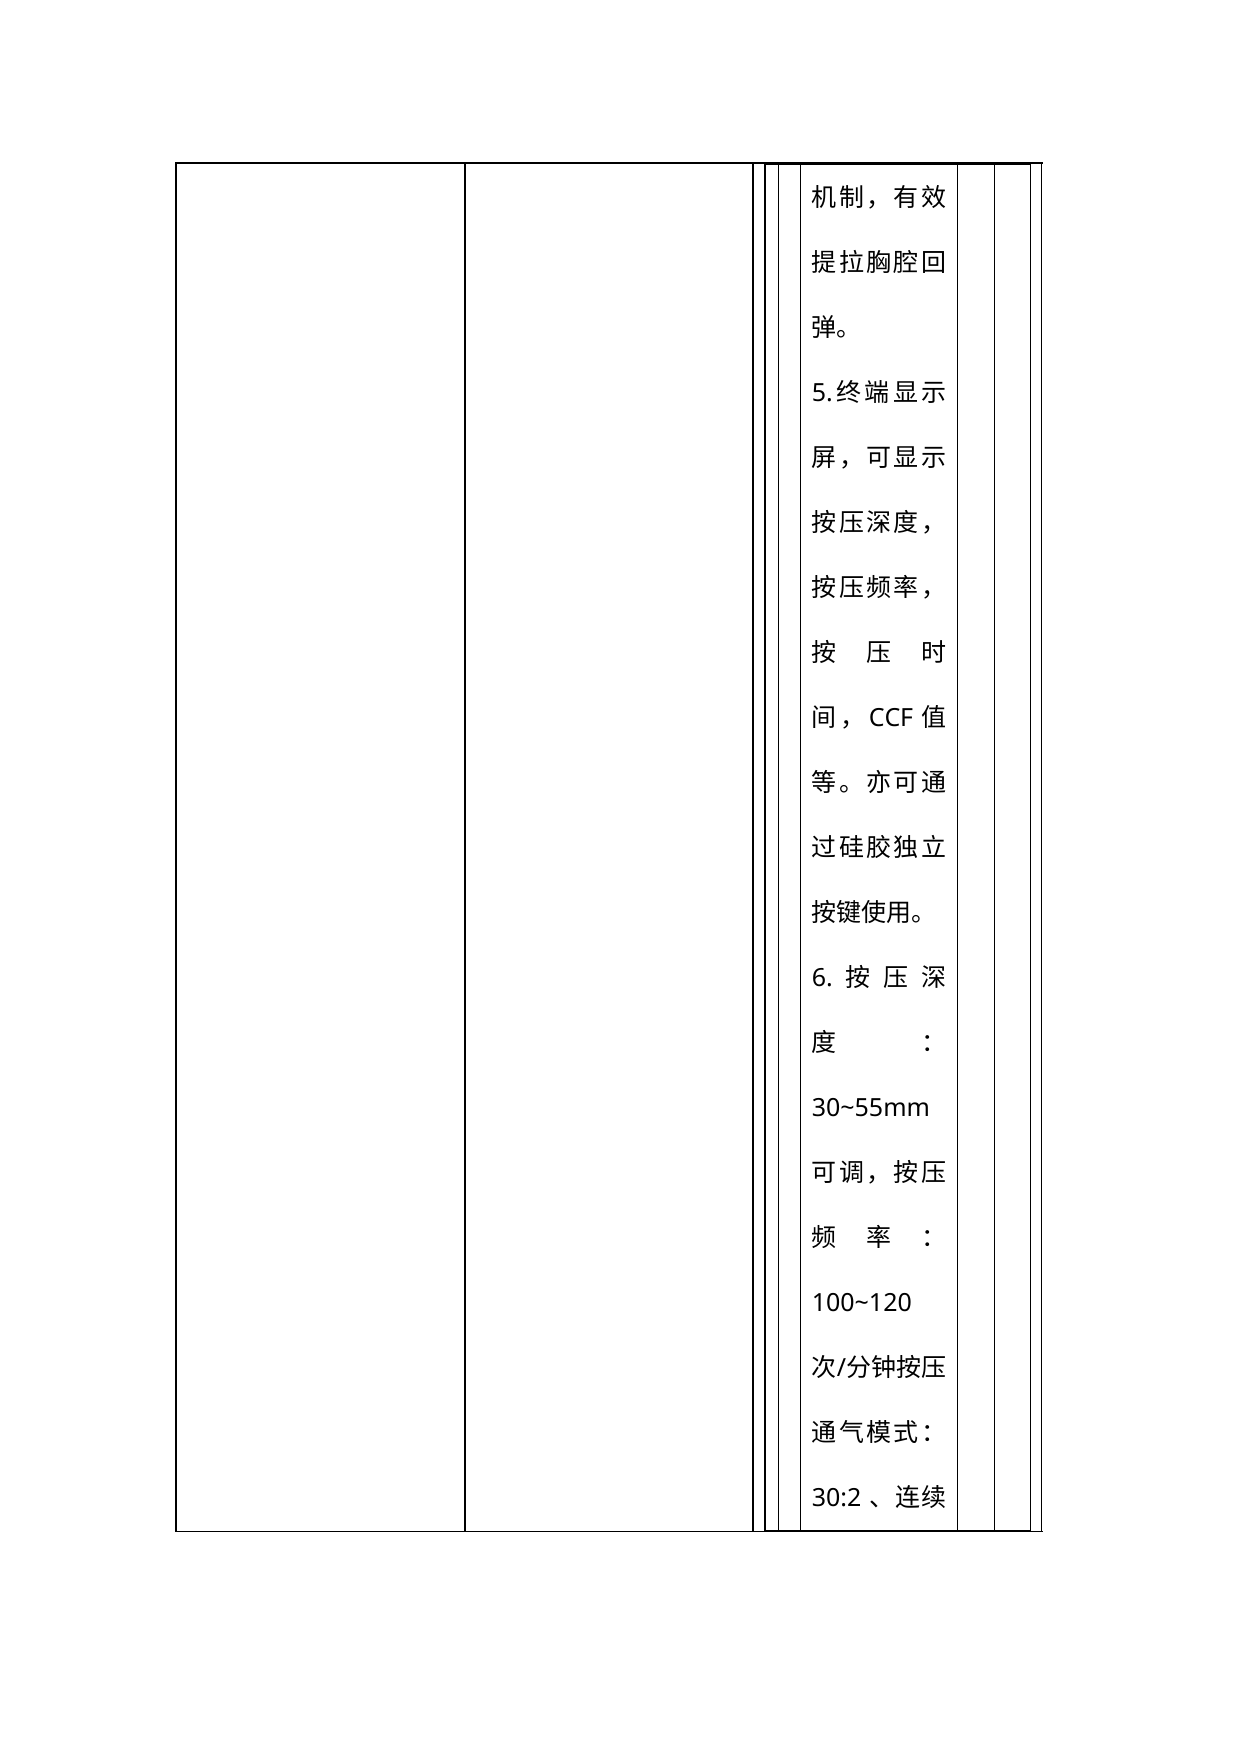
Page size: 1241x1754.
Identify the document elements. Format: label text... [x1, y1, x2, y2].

table_cell [466, 164, 752, 1531]
table_cell 1 [177, 164, 464, 1531]
table_cell [958, 165, 994, 1530]
table_cell [779, 165, 800, 1530]
table_cell [801, 165, 957, 1530]
table_cell [766, 165, 778, 1530]
table_cell [995, 165, 1030, 1530]
table_cell [754, 164, 764, 1531]
table_cell [1031, 164, 1041, 1531]
